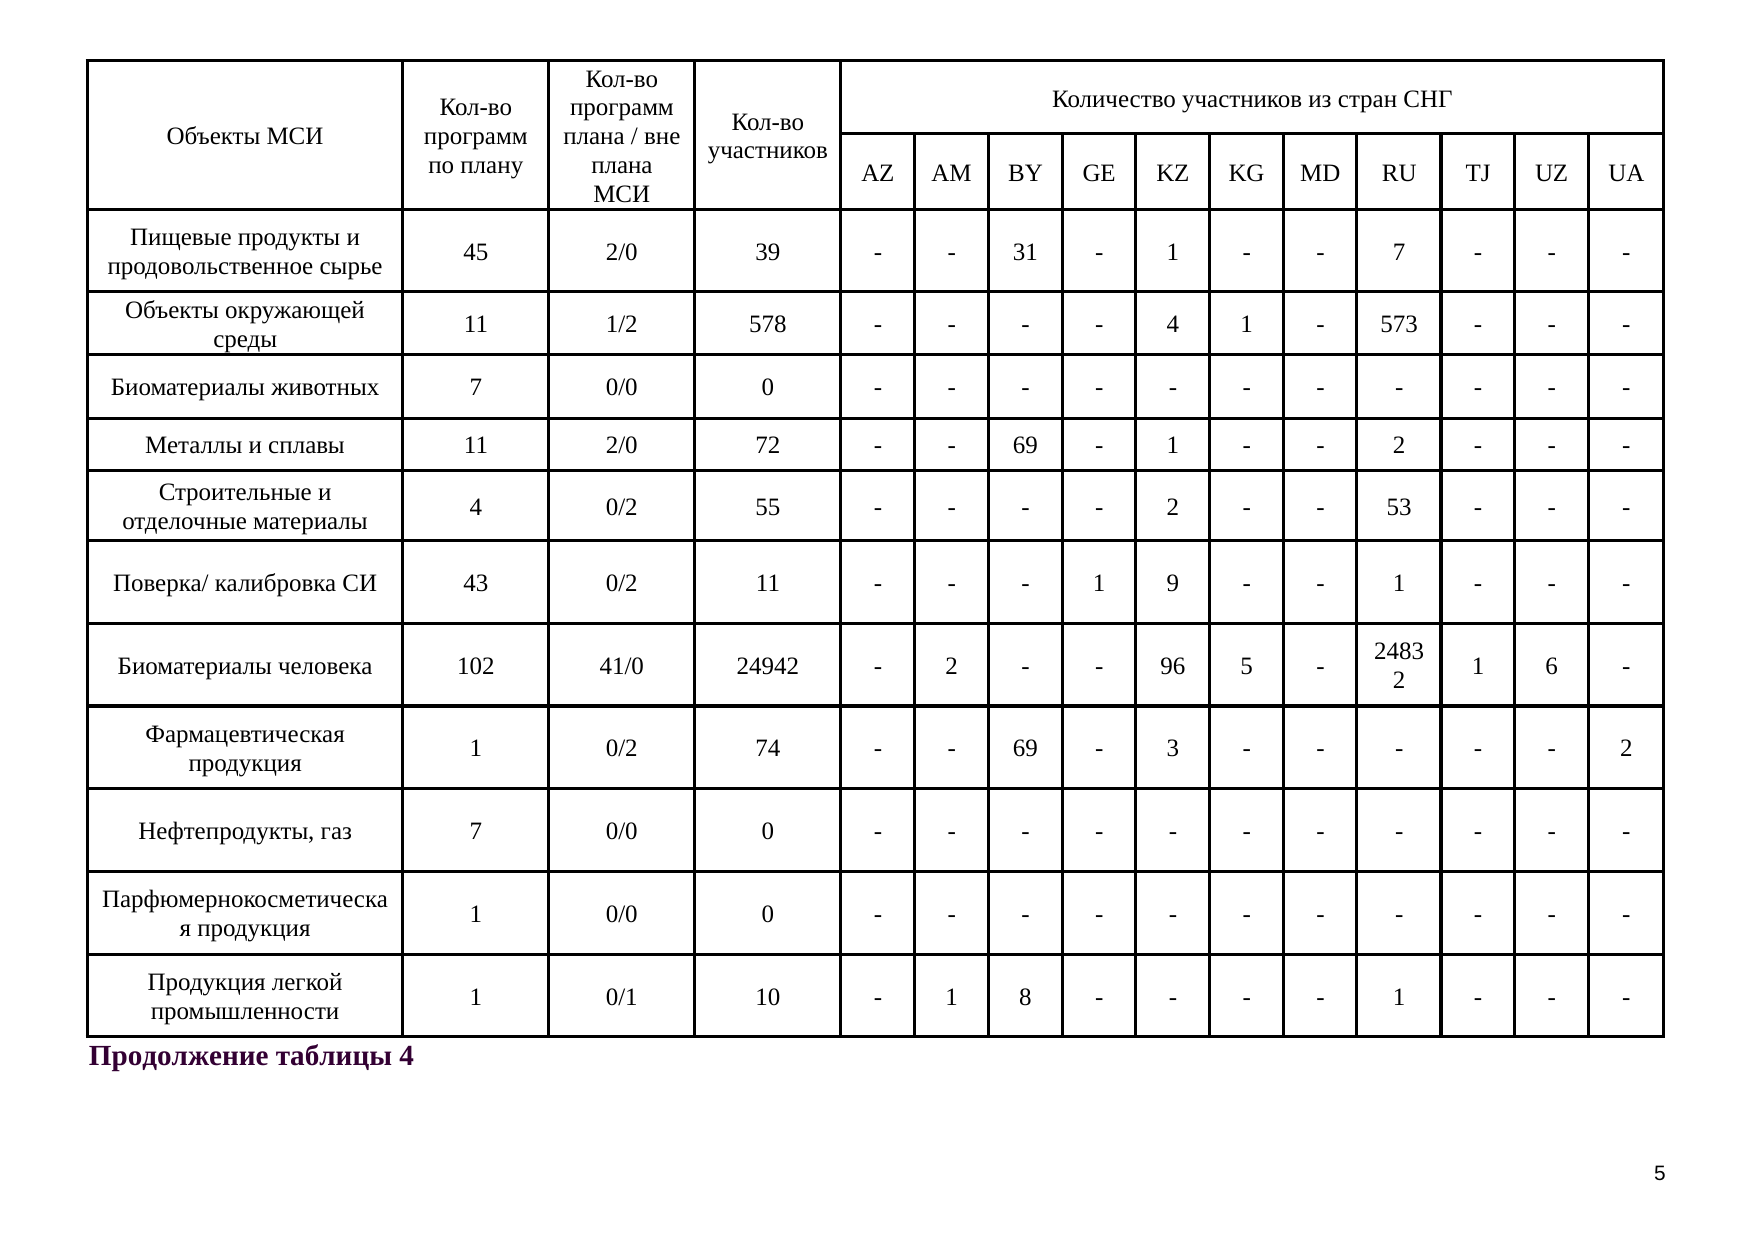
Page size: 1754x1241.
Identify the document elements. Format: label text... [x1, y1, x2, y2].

table_cell - [1516, 956, 1587, 1035]
table_cell 1 [1211, 293, 1282, 352]
table_cell 6 [1516, 625, 1587, 704]
table_cell KG [1211, 135, 1282, 207]
table_cell - [842, 420, 913, 468]
table_cell - [1285, 873, 1355, 952]
table_cell - [916, 472, 987, 539]
table_cell 11 [404, 420, 547, 468]
table_cell - [1590, 542, 1662, 622]
table_cell 69 [990, 708, 1061, 787]
table_cell - [1516, 873, 1587, 952]
table_cell 7 [404, 356, 547, 417]
table_cell 0/0 [550, 356, 693, 417]
table_cell 0 [696, 356, 839, 417]
table_cell - [1211, 790, 1282, 870]
table_cell - [1443, 708, 1513, 787]
table_cell - [990, 625, 1061, 704]
table_cell 31 [990, 211, 1061, 290]
table_cell 102 [404, 625, 547, 704]
table_cell - [916, 873, 987, 952]
table_cell - [1443, 956, 1513, 1035]
table_cell - [1064, 790, 1134, 870]
table_cell - [916, 356, 987, 417]
table_cell Строительные и отделочные материалы [89, 472, 401, 539]
table_cell - [916, 420, 987, 468]
table_cell - [1516, 790, 1587, 870]
table_cell - [1285, 211, 1355, 290]
table_cell UA [1590, 135, 1662, 207]
table_cell - [1590, 873, 1662, 952]
table_cell - [916, 542, 987, 622]
table_cell - [842, 293, 913, 352]
table_cell - [1064, 356, 1134, 417]
table_cell 69 [990, 420, 1061, 468]
table_cell - [1211, 873, 1282, 952]
table_cell - [990, 472, 1061, 539]
table_cell 1 [1358, 542, 1439, 622]
table_cell Биоматериалы человека [89, 625, 401, 704]
table_cell 4 [404, 472, 547, 539]
table_cell - [1285, 542, 1355, 622]
table_cell AM [916, 135, 987, 207]
table_cell - [1211, 420, 1282, 468]
table_cell KZ [1137, 135, 1208, 207]
table_cell - [1443, 542, 1513, 622]
table_cell 0/0 [550, 790, 693, 870]
table_cell - [1590, 956, 1662, 1035]
table_cell - [990, 356, 1061, 417]
table_cell - [1443, 356, 1513, 417]
table_cell - [1516, 211, 1587, 290]
table_cell - [1064, 420, 1134, 468]
table_cell 2 [916, 625, 987, 704]
table_cell Парфюмернокосметическая продукция [89, 873, 401, 952]
table_cell 0 [696, 790, 839, 870]
table_cell 5 [1211, 625, 1282, 704]
table_cell - [1590, 420, 1662, 468]
table_cell - [1590, 211, 1662, 290]
table_cell - [1516, 472, 1587, 539]
table_cell - [990, 790, 1061, 870]
table_cell - [1590, 293, 1662, 352]
table_cell 0/2 [550, 708, 693, 787]
table_cell - [842, 211, 913, 290]
table_cell - [1516, 708, 1587, 787]
table_cell - [1137, 956, 1208, 1035]
table_cell GE [1064, 135, 1134, 207]
table_cell Фармацевтическая продукция [89, 708, 401, 787]
table_cell RU [1358, 135, 1439, 207]
table_cell - [1516, 293, 1587, 352]
table_cell Биоматериалы животных [89, 356, 401, 417]
table_cell - [1285, 956, 1355, 1035]
table_cell 578 [696, 293, 839, 352]
table_cell 2 [1590, 708, 1662, 787]
table_header Кол-во программ по плану [404, 62, 547, 207]
table_cell - [1516, 542, 1587, 622]
table_cell - [916, 293, 987, 352]
table_cell 0/0 [550, 873, 693, 952]
table_cell - [1285, 356, 1355, 417]
table_header Количество участников из стран СНГ [842, 62, 1662, 132]
table_cell - [1137, 873, 1208, 952]
table_cell - [1443, 873, 1513, 952]
table_cell 53 [1358, 472, 1439, 539]
table_cell MD [1285, 135, 1355, 207]
table_cell 10 [696, 956, 839, 1035]
table_cell - [990, 873, 1061, 952]
table_cell TJ [1443, 135, 1513, 207]
table_cell Поверка/ калибровка СИ [89, 542, 401, 622]
table_cell - [842, 790, 913, 870]
table_cell - [1443, 211, 1513, 290]
table_cell - [1211, 211, 1282, 290]
table_cell 0 [696, 873, 839, 952]
table_cell 24942 [696, 625, 839, 704]
table_cell - [842, 472, 913, 539]
table_cell 11 [404, 293, 547, 352]
table_cell - [842, 708, 913, 787]
table_cell 2/0 [550, 420, 693, 468]
table_cell 1 [1443, 625, 1513, 704]
table_cell - [1064, 708, 1134, 787]
table_cell - [1358, 873, 1439, 952]
table_cell - [1590, 790, 1662, 870]
table_cell - [1211, 708, 1282, 787]
table_cell - [1358, 708, 1439, 787]
table_cell 0/2 [550, 472, 693, 539]
table_cell - [1443, 790, 1513, 870]
table_cell - [1064, 472, 1134, 539]
table_cell - [1064, 625, 1134, 704]
table_cell 1 [404, 708, 547, 787]
table_cell Продукция легкой промышленности [89, 956, 401, 1035]
table_cell 24832 [1358, 625, 1439, 704]
table_cell - [1064, 956, 1134, 1035]
table_cell BY [990, 135, 1061, 207]
table_cell 8 [990, 956, 1061, 1035]
table_cell 96 [1137, 625, 1208, 704]
table_cell 4 [1137, 293, 1208, 352]
table_header Кол-во участников [696, 62, 839, 207]
table_cell - [1064, 293, 1134, 352]
table_cell - [1285, 708, 1355, 787]
table_cell UZ [1516, 135, 1587, 207]
table_cell - [1590, 625, 1662, 704]
table_header Объекты МСИ [89, 62, 401, 207]
table_cell - [842, 625, 913, 704]
table_cell - [990, 293, 1061, 352]
table_cell - [842, 956, 913, 1035]
table_cell 0/1 [550, 956, 693, 1035]
table_cell 39 [696, 211, 839, 290]
table_cell 1 [916, 956, 987, 1035]
table_cell - [1358, 790, 1439, 870]
table_cell - [1443, 293, 1513, 352]
table_cell 45 [404, 211, 547, 290]
table_cell - [1285, 420, 1355, 468]
table_cell 1 [404, 873, 547, 952]
table_cell 72 [696, 420, 839, 468]
table_cell Пищевые продукты и продовольственное сырье [89, 211, 401, 290]
table_cell - [1590, 472, 1662, 539]
table_cell 41/0 [550, 625, 693, 704]
table_cell - [1137, 356, 1208, 417]
table_cell - [1443, 420, 1513, 468]
table_cell 1 [404, 956, 547, 1035]
table_cell 1 [1137, 211, 1208, 290]
table_cell - [1358, 356, 1439, 417]
table_cell AZ [842, 135, 913, 207]
table_cell - [1285, 293, 1355, 352]
table_cell - [1211, 542, 1282, 622]
table_cell 7 [404, 790, 547, 870]
table_cell 55 [696, 472, 839, 539]
table_cell - [1211, 956, 1282, 1035]
table_cell - [842, 542, 913, 622]
table_cell - [842, 356, 913, 417]
table_cell 1 [1358, 956, 1439, 1035]
table_cell - [1137, 790, 1208, 870]
table_cell - [1516, 356, 1587, 417]
table_cell - [842, 873, 913, 952]
table_cell 9 [1137, 542, 1208, 622]
table_cell 0/2 [550, 542, 693, 622]
table_cell - [1590, 356, 1662, 417]
table_cell 7 [1358, 211, 1439, 290]
table_cell 43 [404, 542, 547, 622]
table_cell - [916, 708, 987, 787]
table_cell 1/2 [550, 293, 693, 352]
table_cell Металлы и сплавы [89, 420, 401, 468]
text Продолжение таблицы 4 [89, 1038, 1665, 1072]
table_cell 1 [1064, 542, 1134, 622]
table_cell - [1211, 472, 1282, 539]
table_cell - [916, 211, 987, 290]
table_cell - [1064, 873, 1134, 952]
table_cell - [1285, 472, 1355, 539]
table_cell 2/0 [550, 211, 693, 290]
table_cell Объекты окружающей среды [89, 293, 401, 352]
table_cell - [1211, 356, 1282, 417]
table_cell - [1064, 211, 1134, 290]
table_cell 11 [696, 542, 839, 622]
table_cell 2 [1137, 472, 1208, 539]
table_cell 573 [1358, 293, 1439, 352]
table_cell 2 [1358, 420, 1439, 468]
table_cell 1 [1137, 420, 1208, 468]
table_cell - [1443, 472, 1513, 539]
table_cell - [916, 790, 987, 870]
table_cell - [990, 542, 1061, 622]
table_cell Нефтепродукты, газ [89, 790, 401, 870]
table_cell - [1516, 420, 1587, 468]
table_cell - [1285, 790, 1355, 870]
table_header Кол-во программ плана / вне плана МСИ [550, 62, 693, 207]
table_cell 3 [1137, 708, 1208, 787]
table_cell 74 [696, 708, 839, 787]
table_cell - [1285, 625, 1355, 704]
